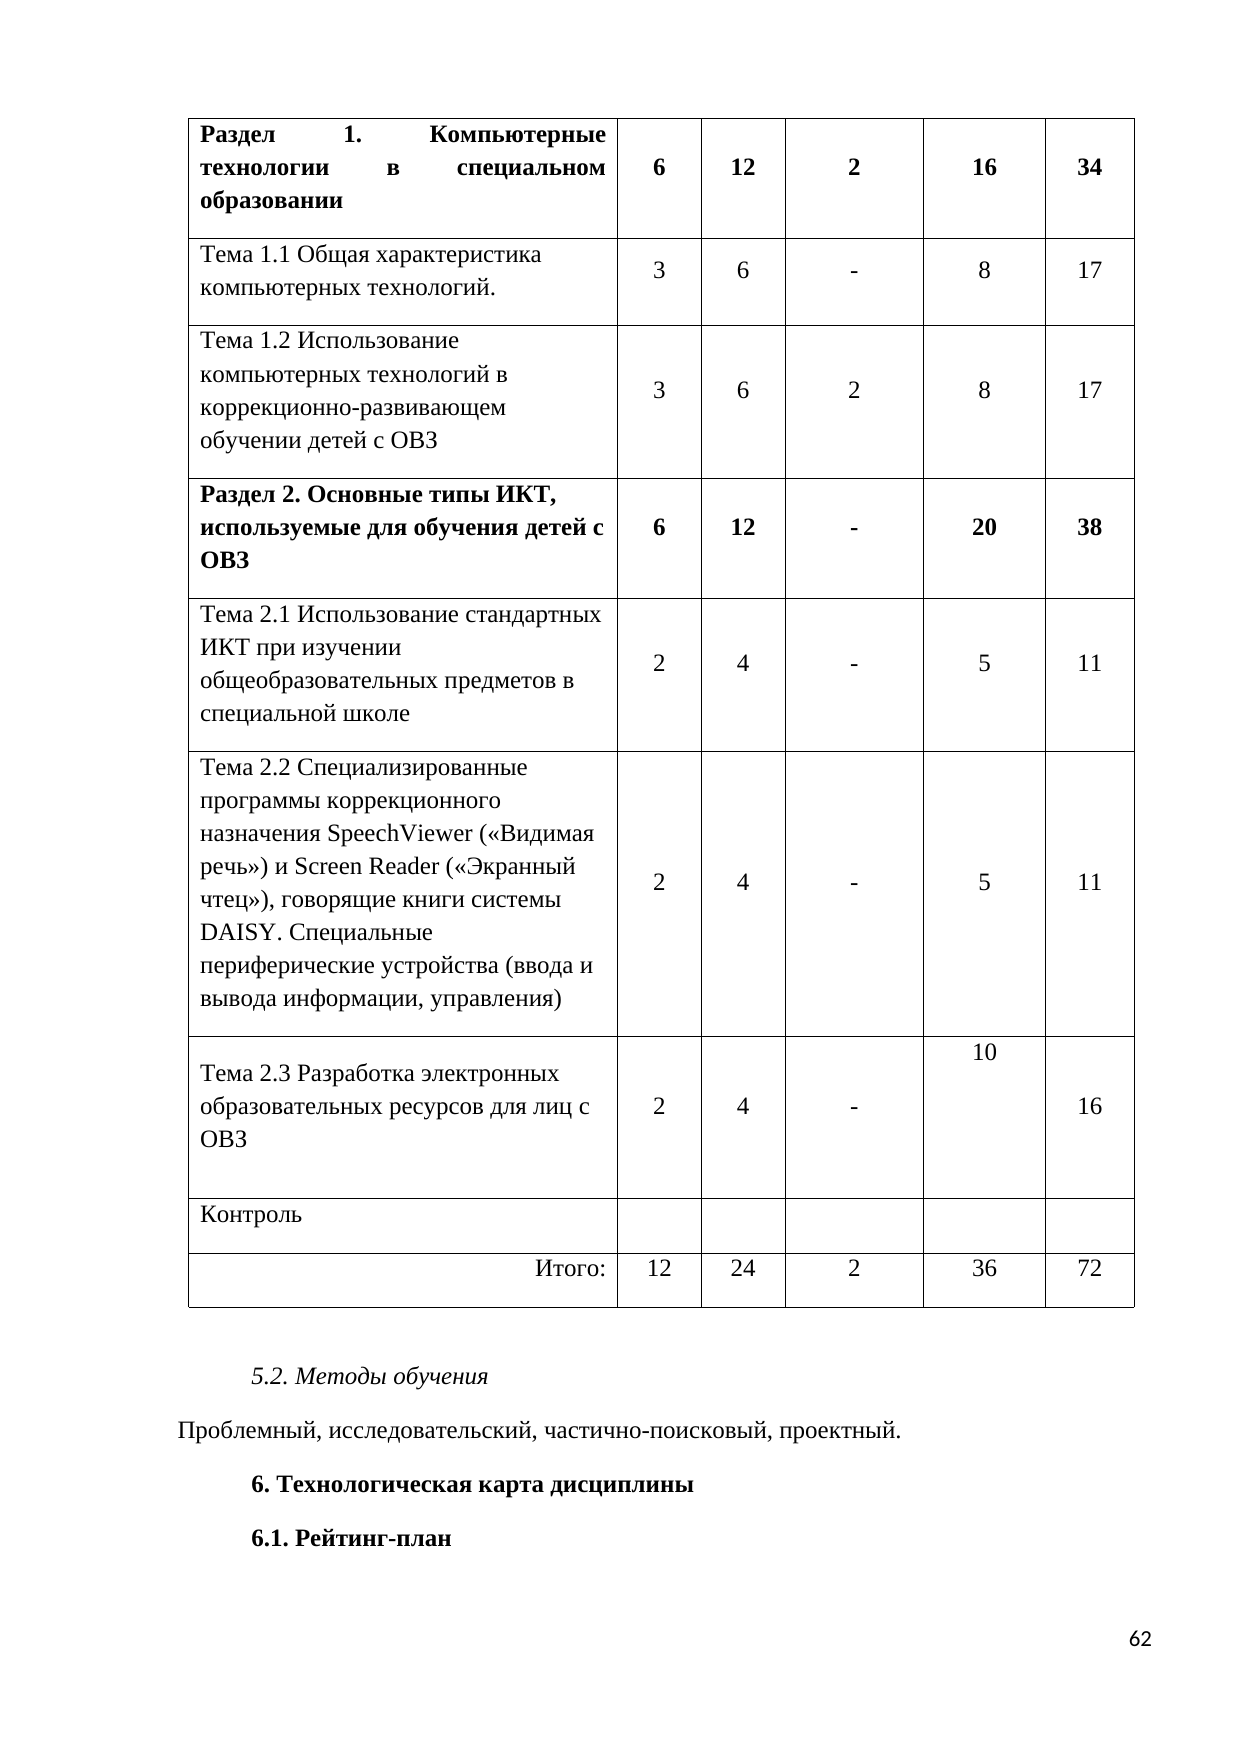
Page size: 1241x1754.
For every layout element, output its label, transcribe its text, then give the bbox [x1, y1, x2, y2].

text 5.2. Методы обучения [177, 1361, 1152, 1390]
table_cell 6 [702, 326, 785, 478]
table_cell - [786, 239, 923, 325]
table_cell 12 [702, 479, 785, 598]
table_cell 17 [1046, 326, 1134, 478]
table_cell Тема 1.1 Общая характеристика компьютерных технологий. [189, 239, 617, 325]
table_cell 8 [924, 239, 1045, 325]
table_cell 2 [786, 1254, 923, 1307]
table_cell 8 [924, 326, 1045, 478]
table_cell Раздел 2. Основные типы ИКТ, используемые для обучения детей с ОВЗ [189, 479, 617, 598]
table_cell [618, 1199, 701, 1253]
text 6. Технологическая карта дисциплины [177, 1469, 1152, 1497]
table_cell 4 [702, 1037, 785, 1198]
table_cell 5 [924, 752, 1045, 1036]
text 6.1. Рейтинг-план [177, 1523, 1152, 1551]
table_cell 2 [618, 752, 701, 1036]
table_cell [702, 1199, 785, 1253]
table_cell 20 [924, 479, 1045, 598]
table_cell 36 [924, 1254, 1045, 1307]
table_cell [786, 1199, 923, 1253]
table_cell 17 [1046, 239, 1134, 325]
table_cell Тема 1.2 Использование компьютерных технологий в коррекционно-развивающем обучении детей с ОВЗ [189, 326, 617, 478]
table_cell 6 [618, 479, 701, 598]
table_cell - [786, 1037, 923, 1198]
table_cell 5 [924, 599, 1045, 751]
table_cell 3 [618, 239, 701, 325]
table_cell [924, 1199, 1045, 1253]
table_cell - [786, 752, 923, 1036]
table_cell 16 [1046, 1037, 1134, 1198]
table_cell 34 [1046, 119, 1134, 238]
table_cell 38 [1046, 479, 1134, 598]
table_cell 12 [702, 119, 785, 238]
table_cell - [786, 479, 923, 598]
table_cell 6 [618, 119, 701, 238]
table_cell Тема 2.3 Разработка электронных образовательных ресурсов для лиц с ОВЗ [189, 1037, 617, 1198]
table_cell Итого: [189, 1254, 617, 1307]
table_cell 4 [702, 752, 785, 1036]
table_cell 72 [1046, 1254, 1134, 1307]
table_cell 24 [702, 1254, 785, 1307]
table_cell [1046, 1199, 1134, 1253]
table_cell 2 [786, 326, 923, 478]
table_cell Тема 2.2 Специализированные программы коррекционного назначения SpeechViewer («Видимая речь») и Screen Reader («Экранный чтец»), говорящие книги системы DAISY. Специальные периферические устройства (ввода и вывода информации, управления) [189, 752, 617, 1036]
table_cell 3 [618, 326, 701, 478]
table_cell 4 [702, 599, 785, 751]
table_cell Раздел 1. Компьютерные технологии в специальном образовании [189, 119, 617, 238]
table_cell 16 [924, 119, 1045, 238]
table_cell 10 [924, 1037, 1045, 1198]
table_cell 12 [618, 1254, 701, 1307]
table_cell 6 [702, 239, 785, 325]
table_cell Тема 2.1 Использование стандартных ИКТ при изучении общеобразовательных предметов в специальной школе [189, 599, 617, 751]
table_cell 2 [618, 1037, 701, 1198]
table_cell - [786, 599, 923, 751]
table_cell Контроль [189, 1199, 617, 1253]
text Проблемный, исследовательский, частично-поисковый, проектный. [177, 1415, 1152, 1444]
table_cell 2 [618, 599, 701, 751]
table_cell 11 [1046, 599, 1134, 751]
table_cell 11 [1046, 752, 1134, 1036]
table_cell 2 [786, 119, 923, 238]
